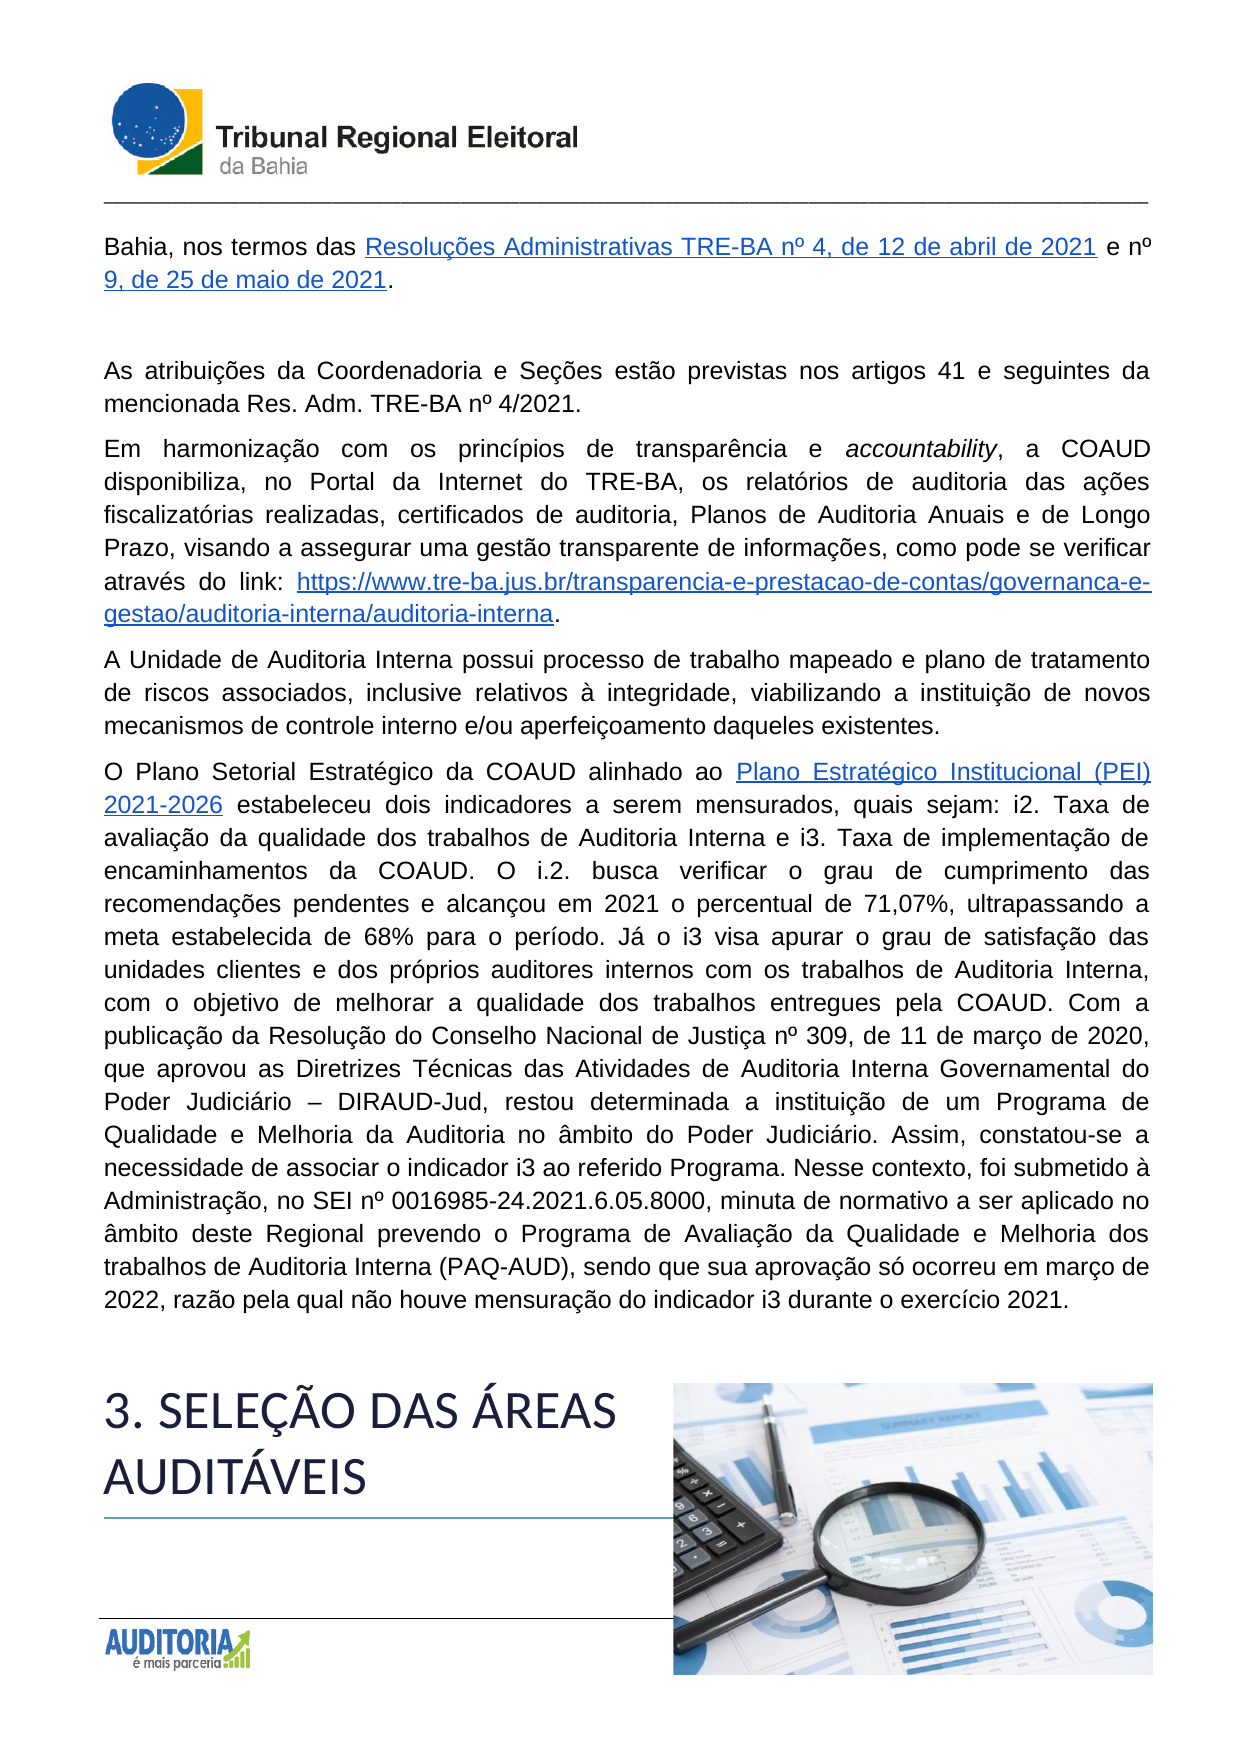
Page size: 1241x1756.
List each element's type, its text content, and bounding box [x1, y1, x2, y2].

picture [103, 75, 582, 177]
text As atribuições da Coordenadoria e Seções estão previstas nos artigos 41 e seguintes da mencionada Res. Adm. TRE-BA nº 4/2021. [103, 356, 1151, 418]
picture [673, 1383, 1153, 1675]
text Em harmonização com os princípios de transparência e accountability, a COAUD disponibiliza, no Portal da Internet do TRE-BA, os relatórios de auditoria das ações fiscalizatórias realizadas, certificados de auditoria, Planos de Auditoria Anuais e de Longo Prazo, visando a assegurar uma gestão transparente de informações, como pode se verificar através do link: https://www.tre-ba.jus.br/transparencia-e-prestacao-de-contas/governanca-e-gestao/auditoria-interna/auditoria-interna. [103, 434, 1151, 628]
text O Plano Setorial Estratégico da COAUD alinhado ao Plano Estratégico Institucional (PEI) 2021-2026 estabeleceu dois indicadores a serem mensurados, quais sejam: i2. Taxa de avaliação da qualidade dos trabalhos de Auditoria Interna e i3. Taxa de implementação de encaminhamentos da COAUD. O i.2. busca verificar o grau de cumprimento das recomendações pendentes e alcançou em 2021 o percentual de 71,07%, ultrapassando a meta estabelecida de 68% para o período. Já o i3 visa apurar o grau de satisfação das unidades clientes e dos próprios auditores internos com os trabalhos de Auditoria Interna, com o objetivo de melhorar a qualidade dos trabalhos entregues pela COAUD. Com a publicação da Resolução do Conselho Nacional de Justiça nº 309, de 11 de março de 2020, que aprovou as Diretrizes Técnicas das Atividades de Auditoria Interna Governamental do Poder Judiciário – DIRAUD-Jud, restou determinada a instituição de um Programa de Qualidade e Melhoria da Auditoria no âmbito do Poder Judiciário. Assim, constatou-se a necessidade de associar o indicador i3 ao referido Programa. Nesse contexto, foi submetido à Administração, no SEI nº 0016985-24.2021.6.05.8000, minuta de normativo a ser aplicado no âmbito deste Regional prevendo o Programa de Avaliação da Qualidade e Melhoria dos trabalhos de Auditoria Interna (PAQ-AUD), sendo que sua aprovação só ocorreu em março de 2022, razão pela qual não houve mensuração do indicador i3 durante o exercício 2021. [103, 757, 1151, 1314]
text A Unidade de Auditoria Interna possui processo de trabalho mapeado e plano de tratamento de riscos associados, inclusive relativos à integridade, viabilizando a instituição de novos mecanismos de controle interno e/ou aperfeiçoamento daqueles existentes. [103, 645, 1151, 740]
title 3. SELEÇÃO DAS ÁREAS AUDITÁVEIS [103, 1376, 1151, 1519]
picture [103, 1621, 252, 1676]
